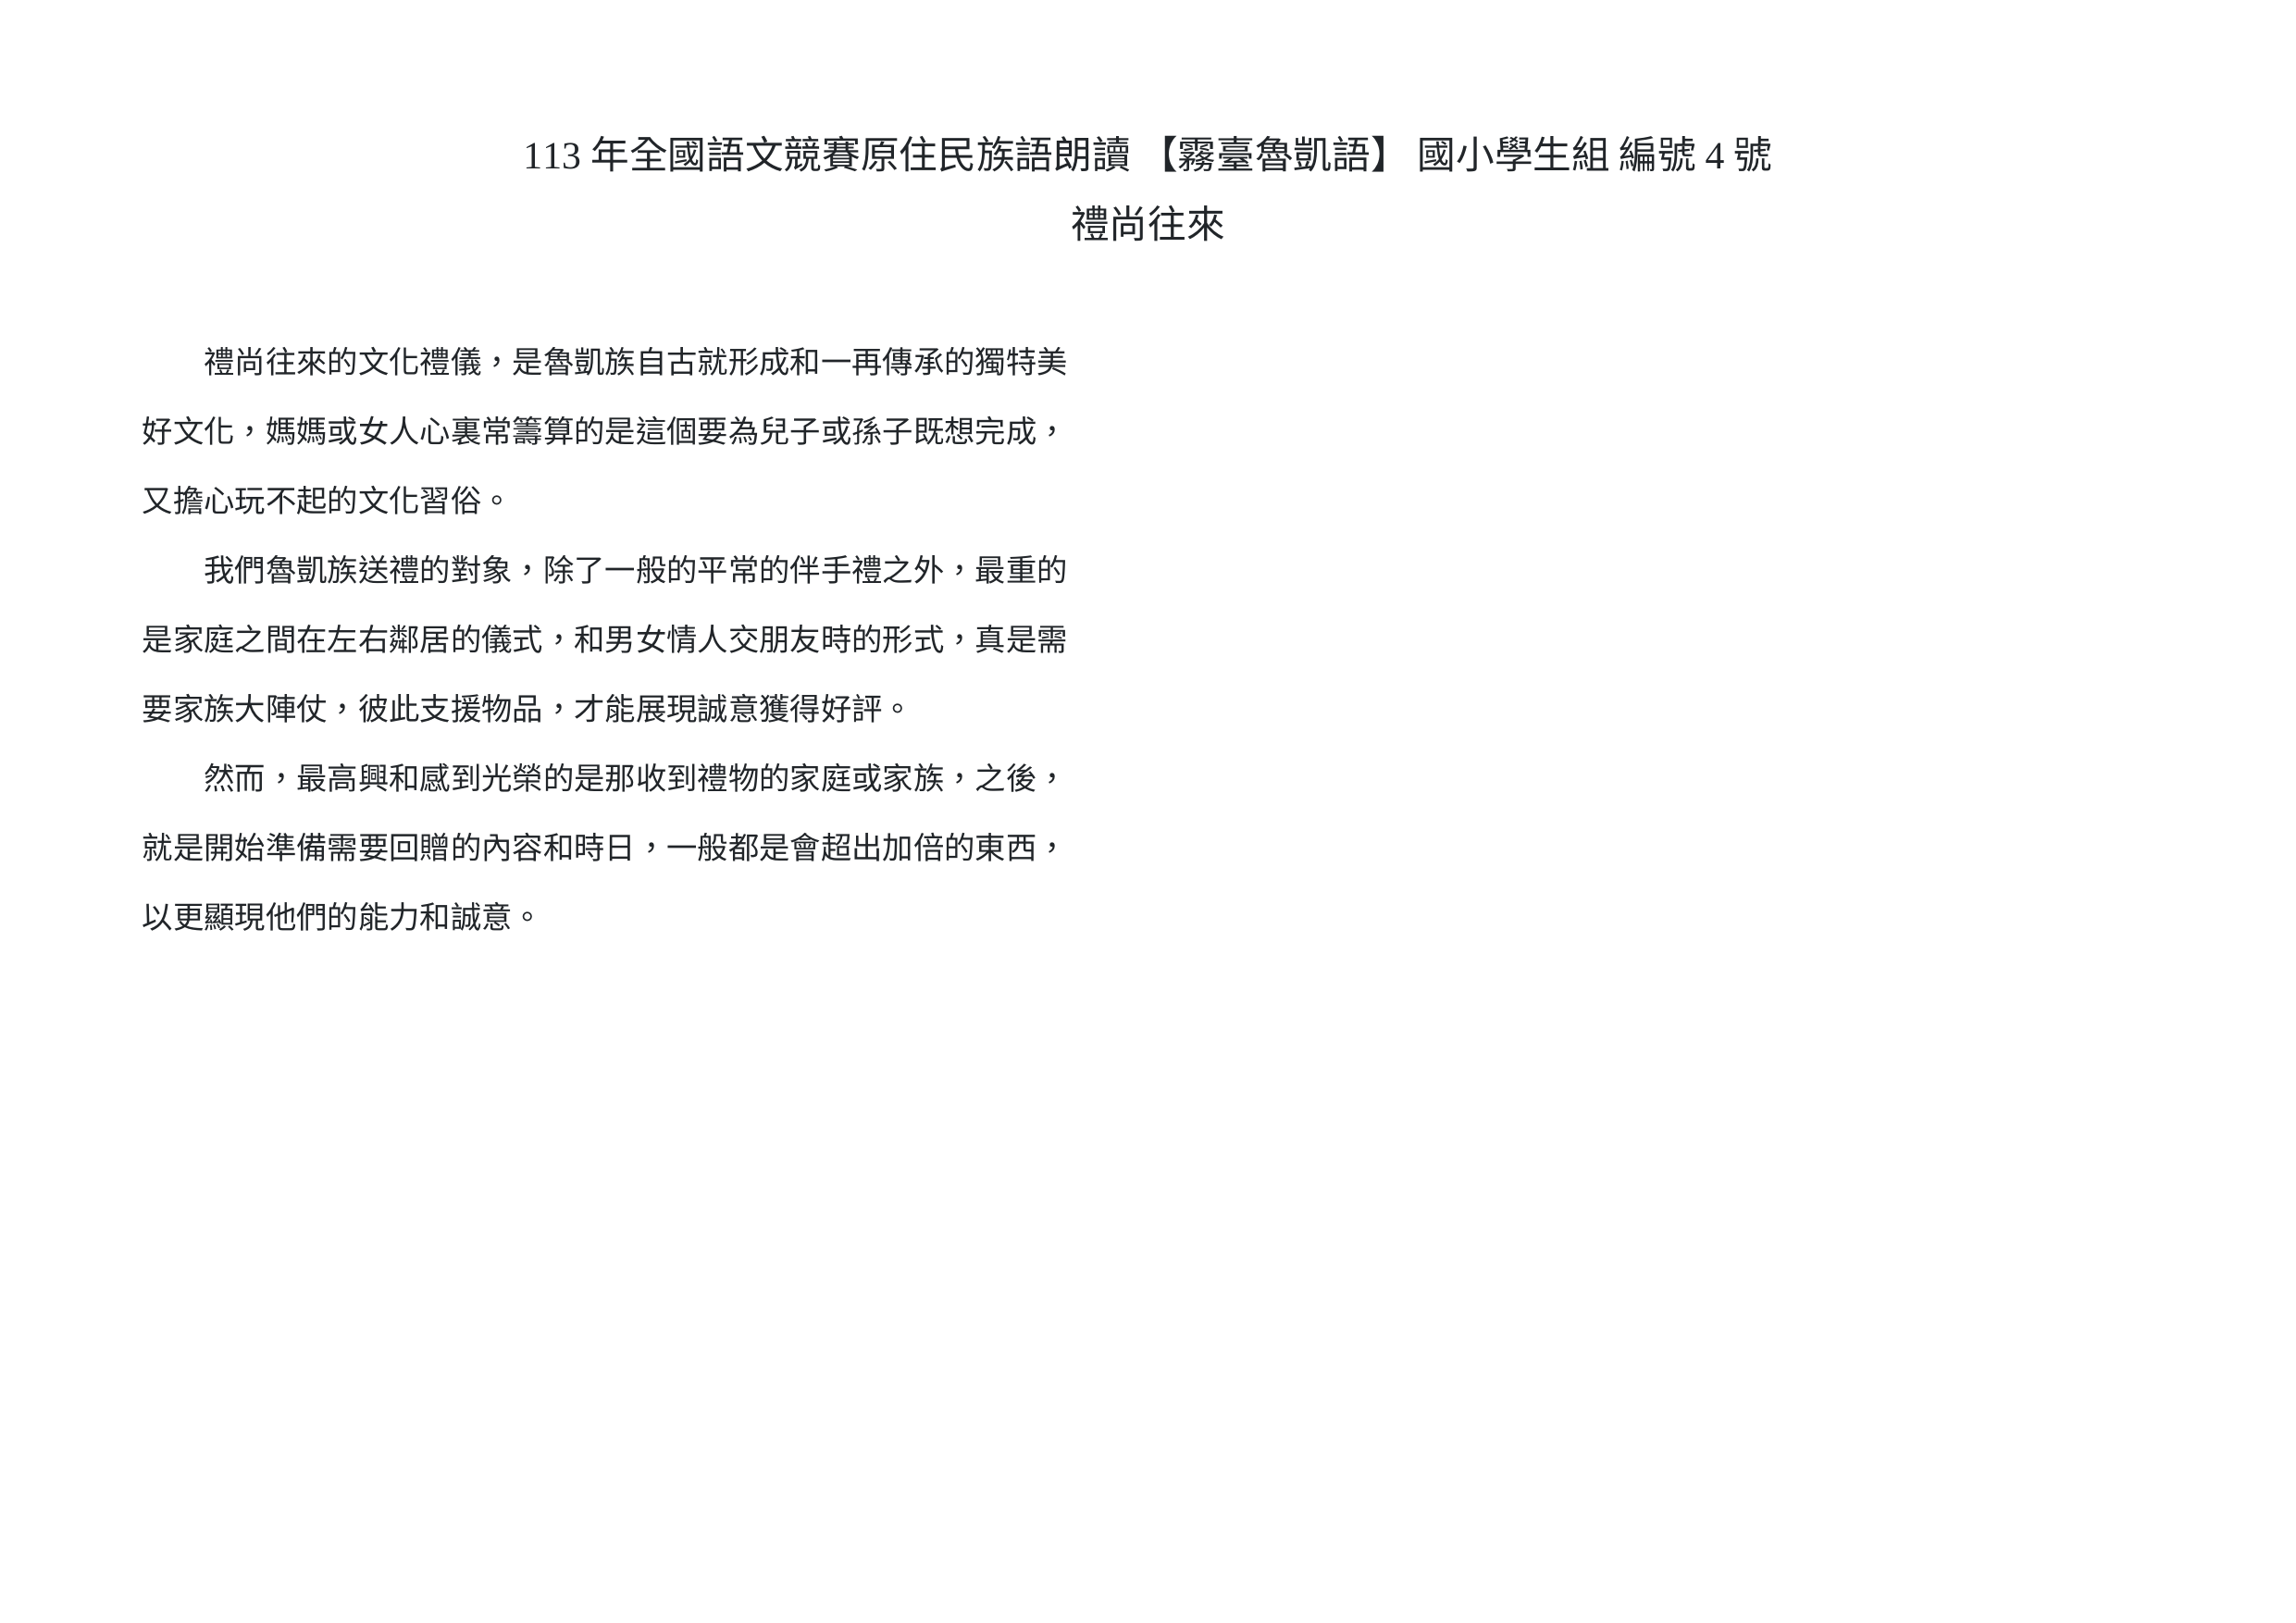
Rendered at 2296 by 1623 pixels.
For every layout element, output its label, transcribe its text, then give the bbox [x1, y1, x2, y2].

text 我們魯凱族送禮的對象，除了一般的平常的伴手禮之外，最重的是家庭之間在左右鄰居的儀式，和男女情人交朋友時的形式，真是需要家族大陣仗，彼此支援物品，才能展現誠意獲得好評。 [142, 534, 1090, 742]
text 113 年全國語文競賽原住民族語朗讀 【霧臺魯凱語】 國小學生組 編號 4 號 [142, 118, 2153, 187]
text 禮尚往來的文化禮儀，是魯凱族自古就形成和一再傳承的獨特美好文化，媽媽或女人心裏常籌算的是這個要為兒子或孫子既想完成，又擔心玩不起的文化習俗。 [142, 326, 1090, 534]
text 禮尚往來 [142, 187, 2153, 256]
text 然而，最高興和感到光榮的是那收到禮物的家庭或家族，之後，就是開始準備需要回贈的內容和時日，一般都是會超出加倍的東西，以更顯現他們的能力和誠意。 [142, 742, 1090, 950]
